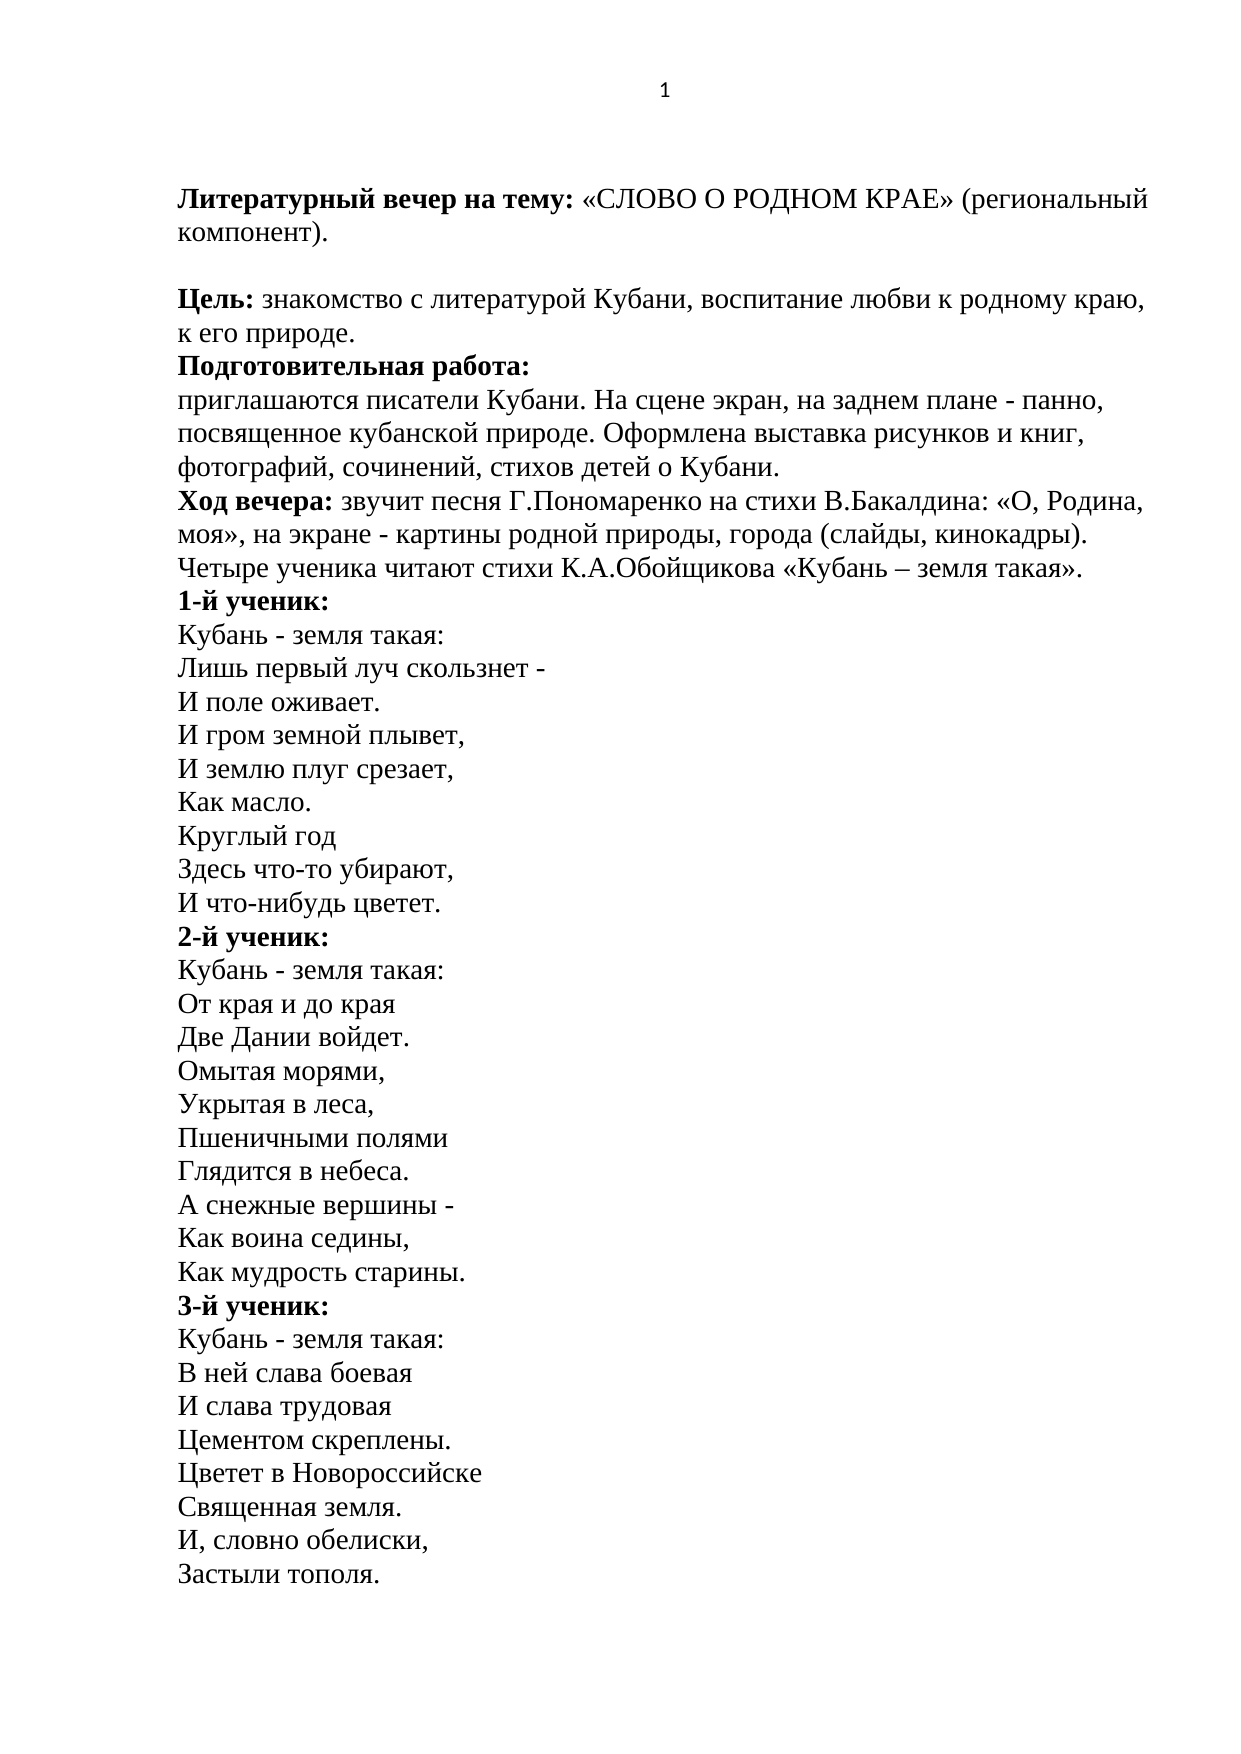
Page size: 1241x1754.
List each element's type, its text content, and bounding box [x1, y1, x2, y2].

text Литературный вечер на тему: «СЛОВО О РОДНОМ КРАЕ» (региональный компонент). [177, 181, 1152, 248]
text Цель: знакомство с литературой Кубани, воспитание любви к родному краю, к его природе. [177, 281, 1152, 348]
text приглашаются писатели Кубани. На сцене экран, на заднем плане - панно, посвященное кубанской природе. Оформлена выставка рисунков и книг, фотографий, сочинений, стихов детей о Кубани. Ход вечера: звучит песня Г.Пономаренко на стихи В.Бакалдина: «О, Родина, моя», на экране - картины родной природы, города (слайды, кинокадры). Четыре ученика читают стихи К.А.Обойщикова «Кубань – земля такая». 1-й ученик: Кубань - земля такая: Лишь первый луч скользнет - И поле оживает. И гром земной плывет, И землю плуг срезает, Как масло. Круглый год Здесь что-то убирают, И что-нибудь цветет. 2-й ученик: Кубань - земля такая: От края и до края Две Дании войдет. Омытая морями, Укрытая в леса, Пшеничными полями Глядится в небеса. А снежные вершины - Как воина седины, Как мудрость старины. 3-й ученик: Кубань - земля такая: В ней слава боевая И слава трудовая Цементом скреплены. Цветет в Новороссийске Священная земля. И, словно обелиски, Застыли тополя. [177, 382, 1152, 1617]
text Подготовительная работа: [177, 348, 1152, 382]
